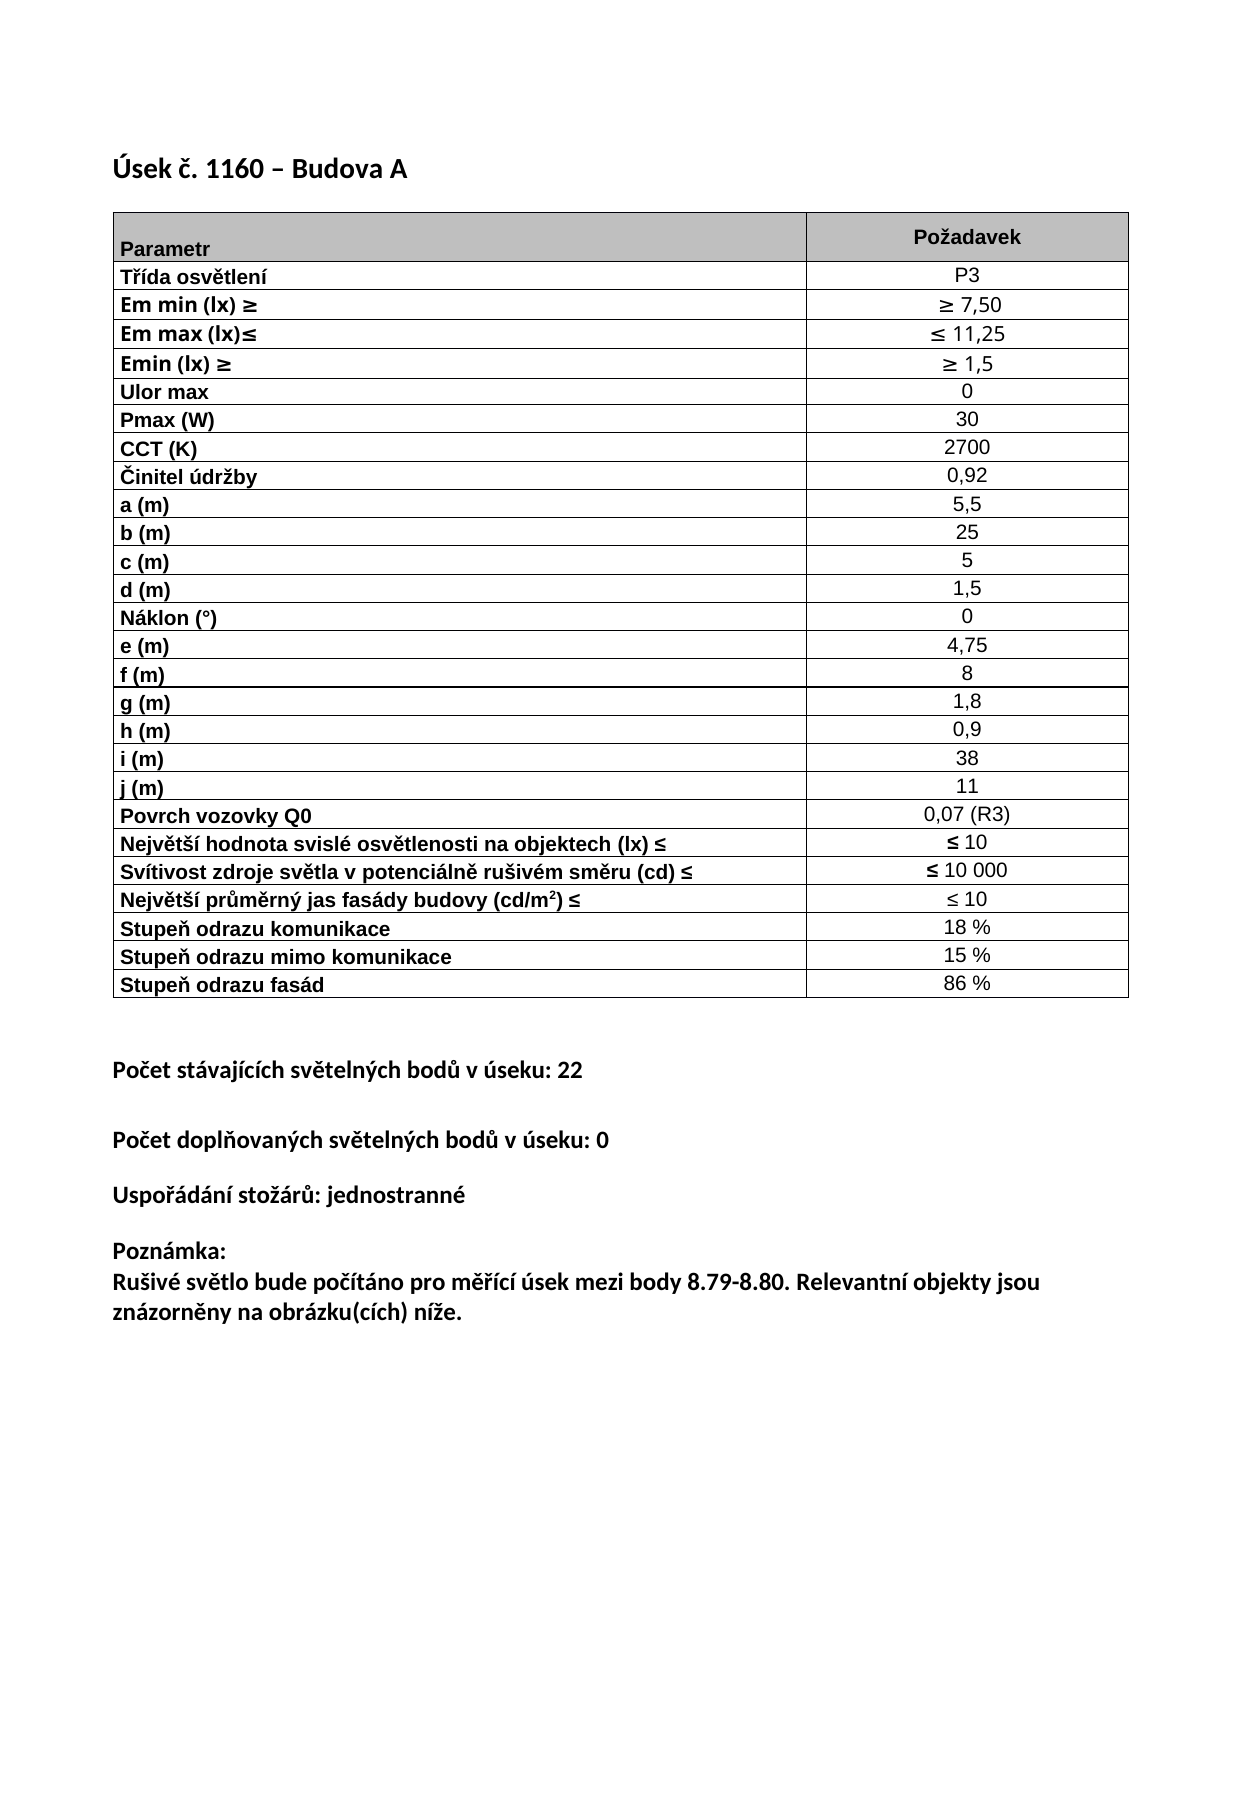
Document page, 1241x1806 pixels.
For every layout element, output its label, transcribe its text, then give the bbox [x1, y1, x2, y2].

table_cell Emin (lx) ≥ [114, 349, 806, 377]
table_cell 0 [807, 379, 1128, 404]
table_cell 0 [807, 603, 1128, 630]
table_cell Třída osvětlení [114, 262, 806, 289]
text Počet stávajících světelných bodů v úseku: 22 Počet doplňovaných světelných bodů v úseku: 0 [112, 1054, 1128, 1154]
table_cell ≥ 1,5 [807, 349, 1128, 377]
table_cell 38 [807, 744, 1128, 771]
table_cell Povrch vozovky Q0 [114, 800, 806, 827]
table_cell 0,92 [807, 462, 1128, 489]
table_cell j (m) [114, 772, 806, 799]
text Rušivé světlo bude počítáno pro měřící úsek mezi body 8.79-8.80. Relevantní objekty jsou znázorněny na obrázku(cích) níže. [112, 1266, 1128, 1327]
table_cell Stupeň odrazu komunikace [114, 913, 806, 940]
table_cell Stupeň odrazu fasád [114, 970, 806, 997]
table_cell Em max (lx)≤ [114, 320, 806, 348]
table_cell d (m) [114, 575, 806, 602]
table_cell h (m) [114, 716, 806, 743]
table_cell e (m) [114, 631, 806, 658]
table_cell Ulor max [114, 379, 806, 404]
table_cell ≥ 7,50 [807, 290, 1128, 318]
table_cell Svítivost zdroje světla v potenciálně rušivém směru (cd) ≤ [114, 857, 806, 884]
text Poznámka: [112, 1235, 1128, 1266]
table_cell 0,9 [807, 716, 1128, 743]
table_cell Stupeň odrazu mimo komunikace [114, 941, 806, 969]
table_cell Největší hodnota svislé osvětlenosti na objektech (lx) ≤ [114, 829, 806, 856]
table_cell ≤ 10 000 [807, 857, 1128, 884]
table_cell 1,8 [807, 688, 1128, 714]
table_cell 8 [807, 659, 1128, 686]
table_header Parametr [114, 213, 806, 261]
table_cell c (m) [114, 546, 806, 573]
table_cell ≤ 11,25 [807, 320, 1128, 348]
table_cell 15 % [807, 941, 1128, 969]
table_header Požadavek [807, 213, 1128, 261]
table_cell 11 [807, 772, 1128, 799]
table_cell 2700 [807, 433, 1128, 461]
table_cell Pmax (W) [114, 405, 806, 432]
table_cell 5 [807, 546, 1128, 573]
table_cell ≤ 10 [807, 829, 1128, 856]
table_cell g (m) [114, 688, 806, 714]
table_cell 86 % [807, 970, 1128, 997]
text Úsek č. 1160 – Budova A [112, 150, 1128, 186]
table_cell Náklon (°) [114, 603, 806, 630]
table_cell 5,5 [807, 490, 1128, 517]
table_cell b (m) [114, 518, 806, 545]
table_cell 30 [807, 405, 1128, 432]
table_cell CCT (K) [114, 433, 806, 461]
table_cell Největší průměrný jas fasády budovy (cd/m2) ≤ [114, 885, 806, 912]
table_cell Činitel údržby [114, 462, 806, 489]
table_cell 25 [807, 518, 1128, 545]
table_cell i (m) [114, 744, 806, 771]
table_cell 0,07 (R3) [807, 800, 1128, 827]
table_cell 1,5 [807, 575, 1128, 602]
table_cell f (m) [114, 659, 806, 686]
table_cell 18 % [807, 913, 1128, 940]
table_cell 4,75 [807, 631, 1128, 658]
table_cell Em min (lx) ≥ [114, 290, 806, 318]
table_cell a (m) [114, 490, 806, 517]
text Uspořádání stožárů: jednostranné [112, 1179, 1128, 1210]
table_cell P3 [807, 262, 1128, 289]
table_cell ≤ 10 [807, 885, 1128, 912]
